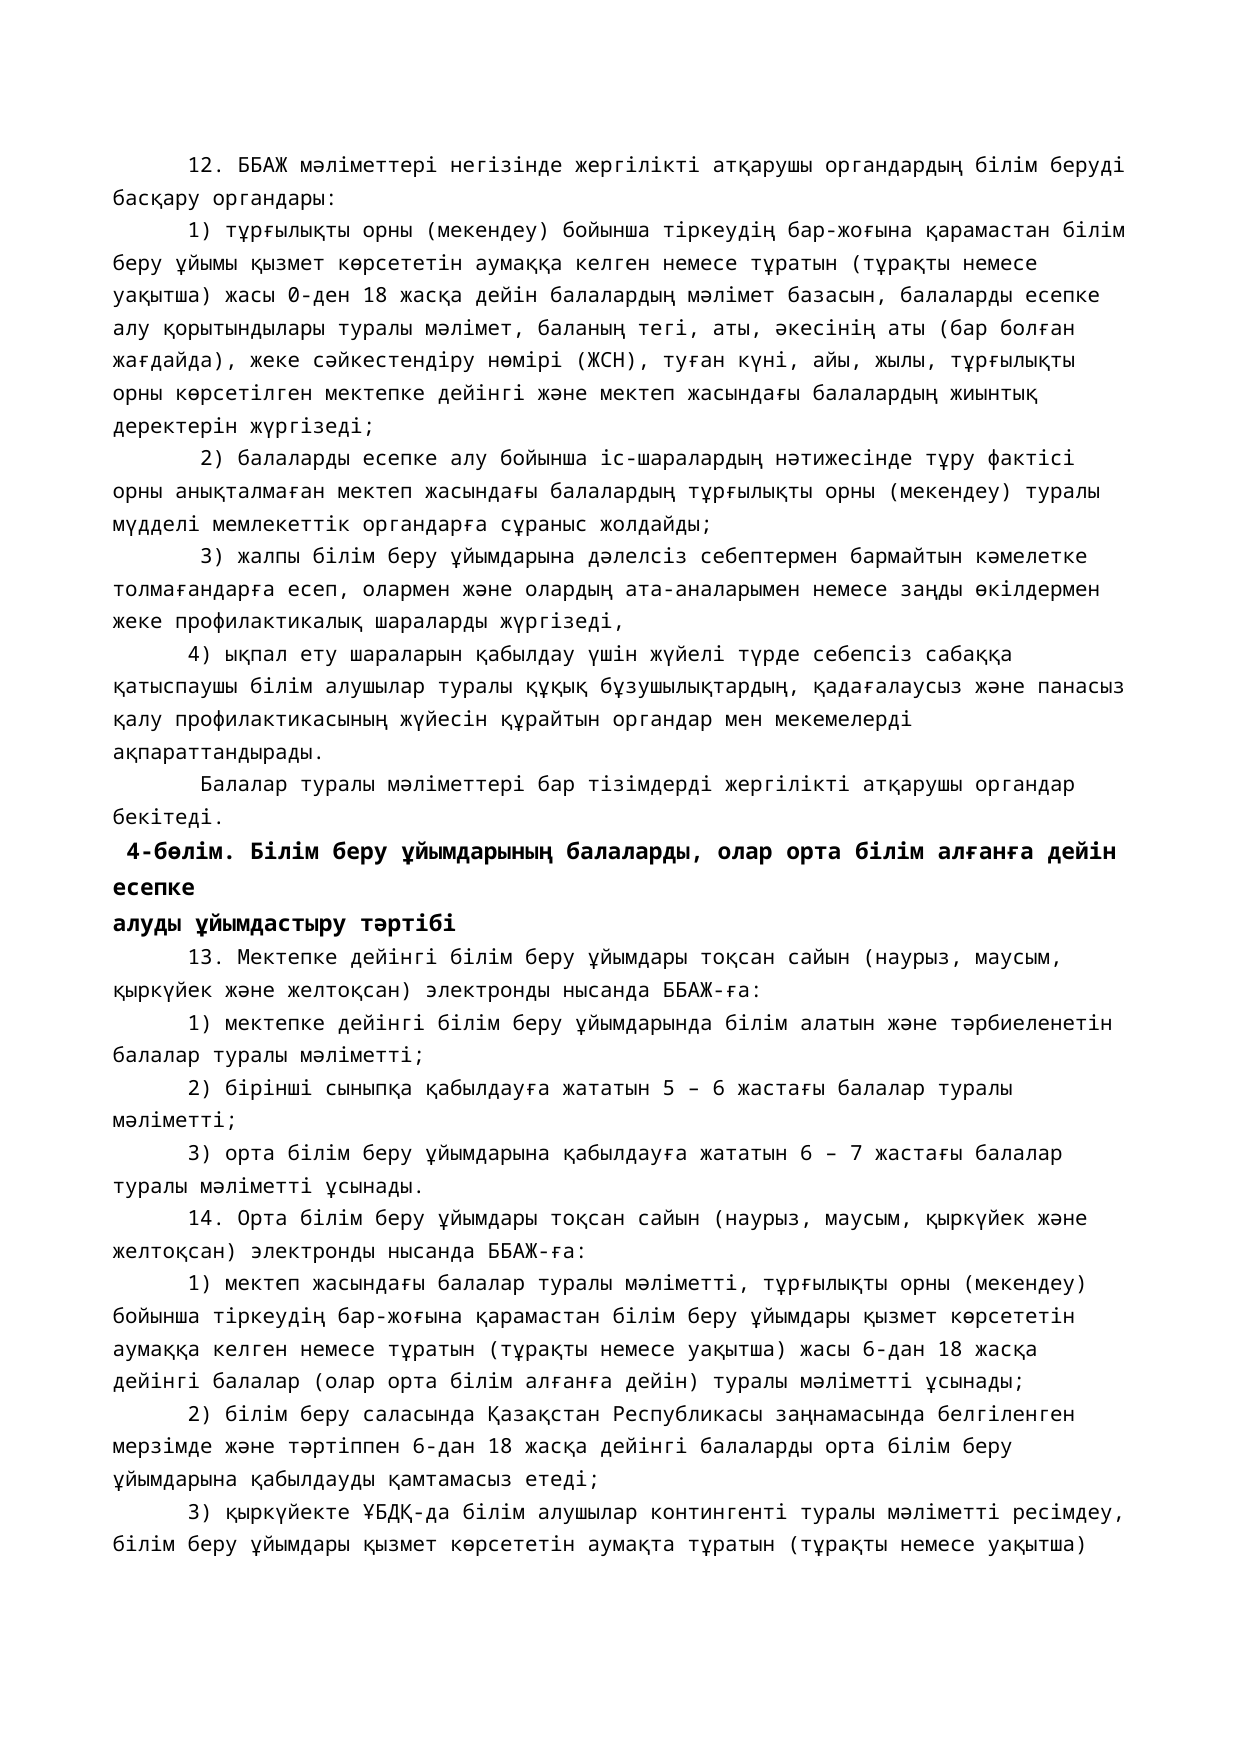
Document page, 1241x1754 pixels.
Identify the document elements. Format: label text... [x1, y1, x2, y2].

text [112, 1497, 1128, 1558]
text 2) балаларды есепке алу бойынша іс-шаралардың нәтижесінде тұру фактісі орны анықталмаған мектеп жасындағы балалардың тұрғылықты орны (мекендеу) туралы мүдделі мемлекеттік органдарға сұраныс жолдайды; [112, 443, 1128, 537]
text 12. ББАЖ мәліметтері негізінде жергілікті атқарушы органдардың білім беруді басқару органдары: [112, 150, 1128, 211]
text 1) тұрғылықты орны (мекендеу) бойынша тіркеудің бар-жоғына қарамастан білім беру ұйымы қызмет көрсететін аумаққа келген немесе тұратын (тұрақты немесе уақытша) жасы 0-ден 18 жасқа дейін балалардың мәлімет базасын, балаларды есепке алу қорытындылары туралы мәлімет, баланың тегі, аты, әкесінің аты (бар болған жағдайда), жеке сәйкестендіру нөмірі (ЖСН), туған күні, айы, жылы, тұрғылықты орны көрсетілген мектепке дейінгі және мектеп жасындағы балалардың жиынтық деректерін жүргізеді; [112, 215, 1128, 439]
text 1) мектепке дейінгі білім беру ұйымдарында білім алатын және тәрбиеленетін балалар туралы мәліметті; [112, 1008, 1128, 1069]
text 13. Мектепке дейінгі білім беру ұйымдары тоқсан сайын (наурыз, маусым, қыркүйек және желтоқсан) электронды нысанда ББАЖ-ға: [112, 942, 1128, 1003]
text 4-бөлім. Білім беру ұйымдарының балаларды, олар орта білім алғанға дейін есепке алуды ұйымдастыру тәртібі [112, 835, 1128, 938]
text Балалар туралы мәліметтері бар тізімдерді жергілікті атқарушы органдар бекітеді. [112, 769, 1128, 831]
text 3) жалпы білім беру ұйымдарына дәлелсіз себептермен бармайтын кәмелетке толмағандарға есеп, олармен және олардың ата-аналарымен немесе заңды өкілдермен жеке профилактикалық шараларды жүргізеді, [112, 541, 1128, 635]
text 2) білім беру саласында Қазақстан Республикасы заңнамасында белгіленген мерзімде және тәртіппен 6-дан 18 жасқа дейінгі балаларды орта білім беру ұйымдарына қабылдауды қамтамасыз етеді; [112, 1399, 1128, 1493]
text 4) ықпал ету шараларын қабылдау үшін жүйелі түрде себепсіз сабаққа қатыспаушы білім алушылар туралы құқық бұзушылықтардың, қадағалаусыз және панасыз қалу профилактикасының жүйесiн құрайтын органдар мен мекемелердi ақпараттандырады. [112, 639, 1128, 765]
text 14. Орта білім беру ұйымдары тоқсан сайын (наурыз, маусым, қыркүйек және желтоқсан) электронды нысанда ББАЖ-ға: [112, 1203, 1128, 1264]
text 1) мектеп жасындағы балалар туралы мәліметті, тұрғылықты орны (мекендеу) бойынша тіркеудің бар-жоғына қарамастан білім беру ұйымдары қызмет көрсететін аумаққа келген немесе тұратын (тұрақты немесе уақытша) жасы 6-дан 18 жасқа дейінгі балалар (олар орта білім алғанға дейін) туралы мәліметті ұсынады; [112, 1268, 1128, 1395]
text 2) бірінші сыныпқа қабылдауға жататын 5 – 6 жастағы балалар туралы мәліметті; [112, 1073, 1128, 1134]
text 3) орта білім беру ұйымдарына қабылдауға жататын 6 – 7 жастағы балалар туралы мәліметті ұсынады. [112, 1138, 1128, 1199]
